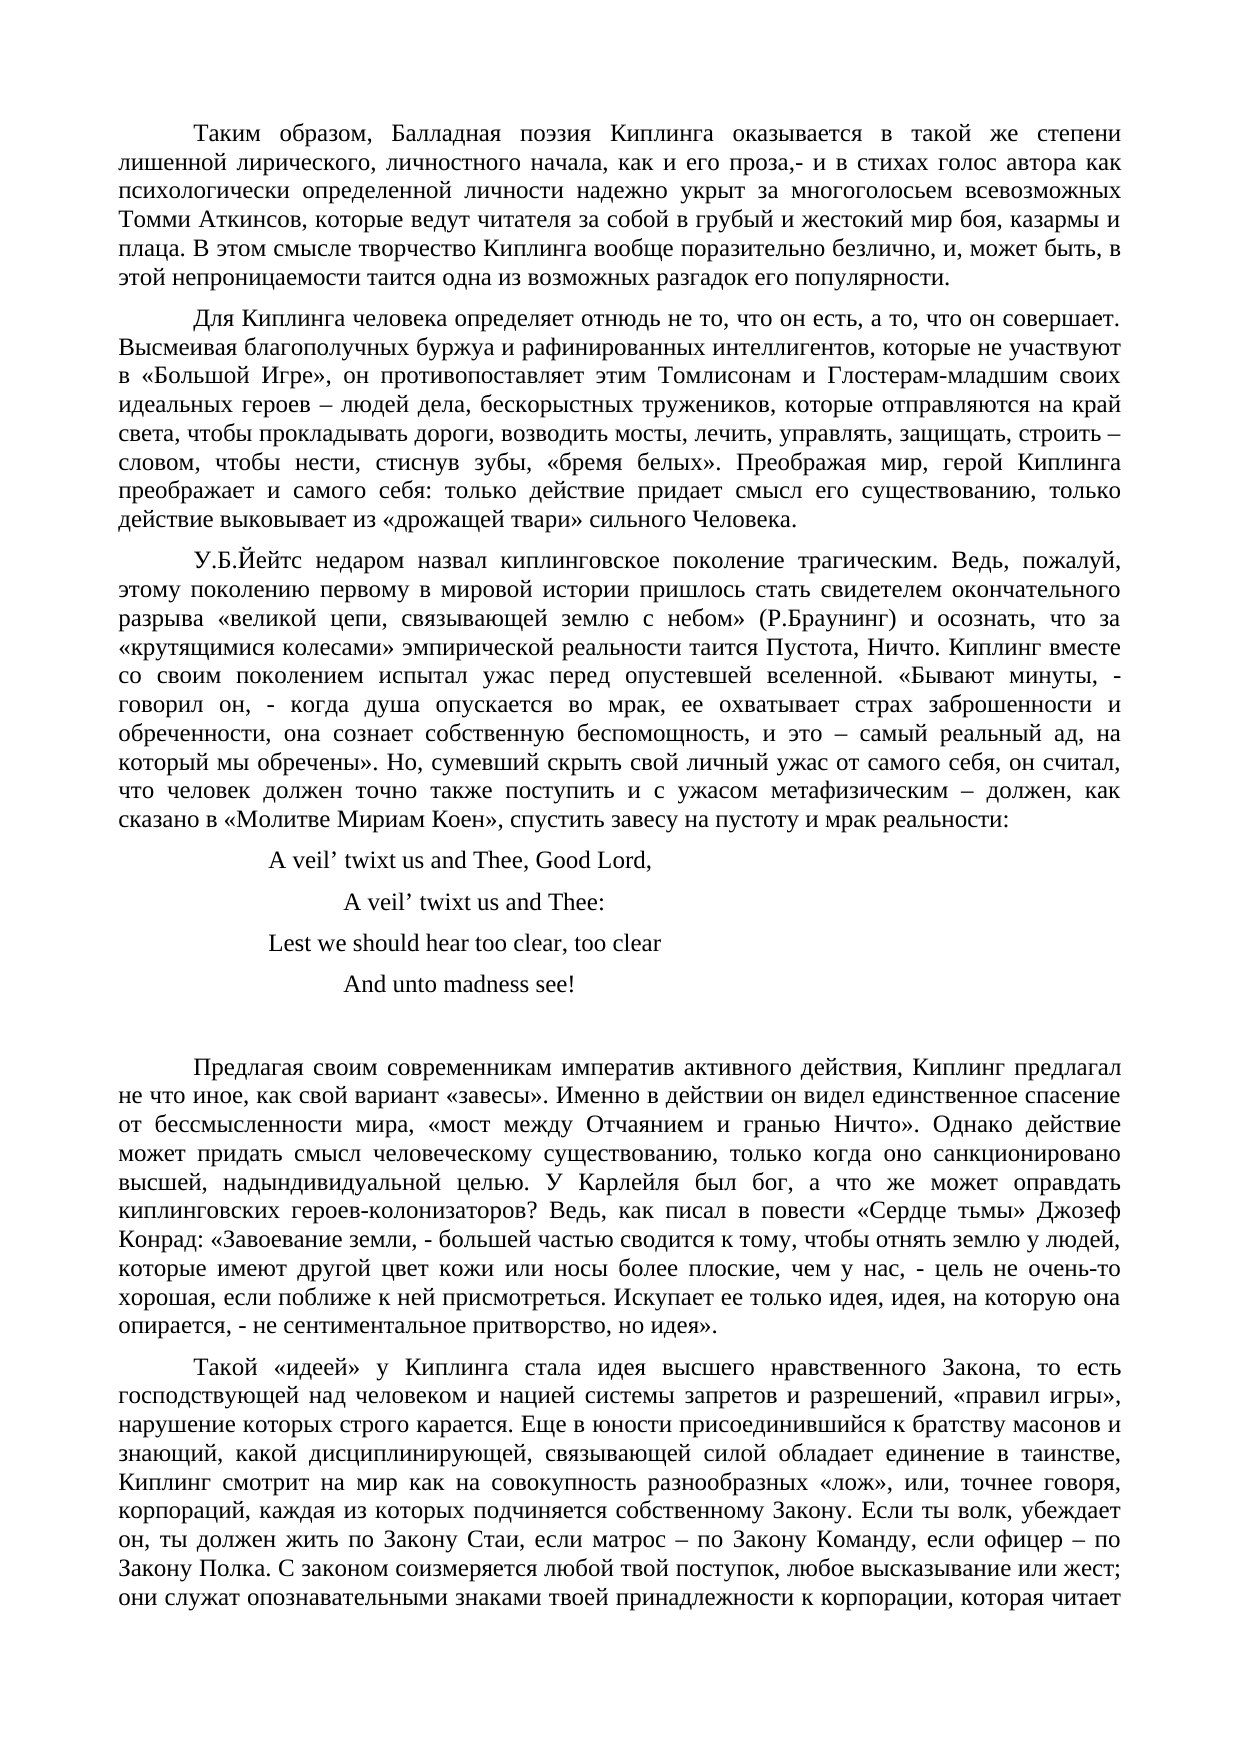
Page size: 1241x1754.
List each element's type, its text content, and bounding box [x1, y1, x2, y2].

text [118, 1352, 1122, 1611]
text Таким образом, Балладная поэзия Киплинга оказывается в такой же степени лишенной лирического, личностного начала, как и его проза,- и в стихах голос автора как психологически определенной личности надежно укрыт за многоголосьем всевозможных Томми Аткинсов, которые ведут читателя за собой в грубый и жестокий мир боя, казармы и плаца. В этом смысле творчество Киплинга вообще поразительно безлично, и, может быть, в этой непроницаемости таится одна из возможных разгадок его популярности. [118, 118, 1122, 291]
text A veil’ twixt us and Thee, Good Lord, [118, 846, 1122, 874]
text Lest we should hear too clear, too clear [118, 928, 1122, 957]
text Для Киплинга человека определяет отнюдь не то, что он есть, а то, что он совершает. Высмеивая благополучных буржуа и рафинированных интеллигентов, которые не участвуют в «Большой Игре», он противопоставляет этим Томлисонам и Глостерам-младшим своих идеальных героев – людей дела, бескорыстных тружеников, которые отправляются на край света, чтобы прокладывать дороги, возводить мосты, лечить, управлять, защищать, строить – словом, чтобы нести, стиснув зубы, «бремя белых». Преображая мир, герой Киплинга преображает и самого себя: только действие придает смысл его существованию, только действие выковывает из «дрожащей твари» сильного Человека. [118, 303, 1122, 533]
text Предлагая своим современникам императив активного действия, Киплинг предлагал не что иное, как свой вариант «завесы». Именно в действии он видел единственное спасение от бессмысленности мира, «мост между Отчаянием и гранью Ничто». Однако действие может придать смысл человеческому существованию, только когда оно санкционировано высшей, надындивидуальной целью. У Карлейля был бог, а что же может оправдать киплинговских героев-колонизаторов? Ведь, как писал в повести «Сердце тьмы» Джозеф Конрад: «Завоевание земли, - большей частью сводится к тому, чтобы отнять землю у людей, которые имеют другой цвет кожи или носы более плоские, чем у нас, - цель не очень-то хорошая, если поближе к ней присмотреться. Искупает ее только идея, идея, на которую она опирается, - не сентиментальное притворство, но идея». [118, 1052, 1122, 1339]
text У.Б.Йейтс недаром назвал киплинговское поколение трагическим. Ведь, пожалуй, этому поколению первому в мировой истории пришлось стать свидетелем окончательного разрыва «великой цепи, связывающей землю с небом» (Р.Браунинг) и осознать, что за «крутящимися колесами» эмпирической реальности таится Пустота, Ничто. Киплинг вместе со своим поколением испытал ужас перед опустевшей вселенной. «Бывают минуты, - говорил он, - когда душа опускается во мрак, ее охватывает страх заброшенности и обреченности, она сознает собственную беспомощность, и это – самый реальный ад, на который мы обречены». Но, сумевший скрыть свой личный ужас от самого себя, он считал, что человек должен точно также поступить и с ужасом метафизическим – должен, как сказано в «Молитве Мириам Коен», спустить завесу на пустоту и мрак реальности: [118, 546, 1122, 833]
text A veil’ twixt us and Thee: [118, 887, 1122, 916]
text And unto madness see! [118, 969, 1122, 998]
